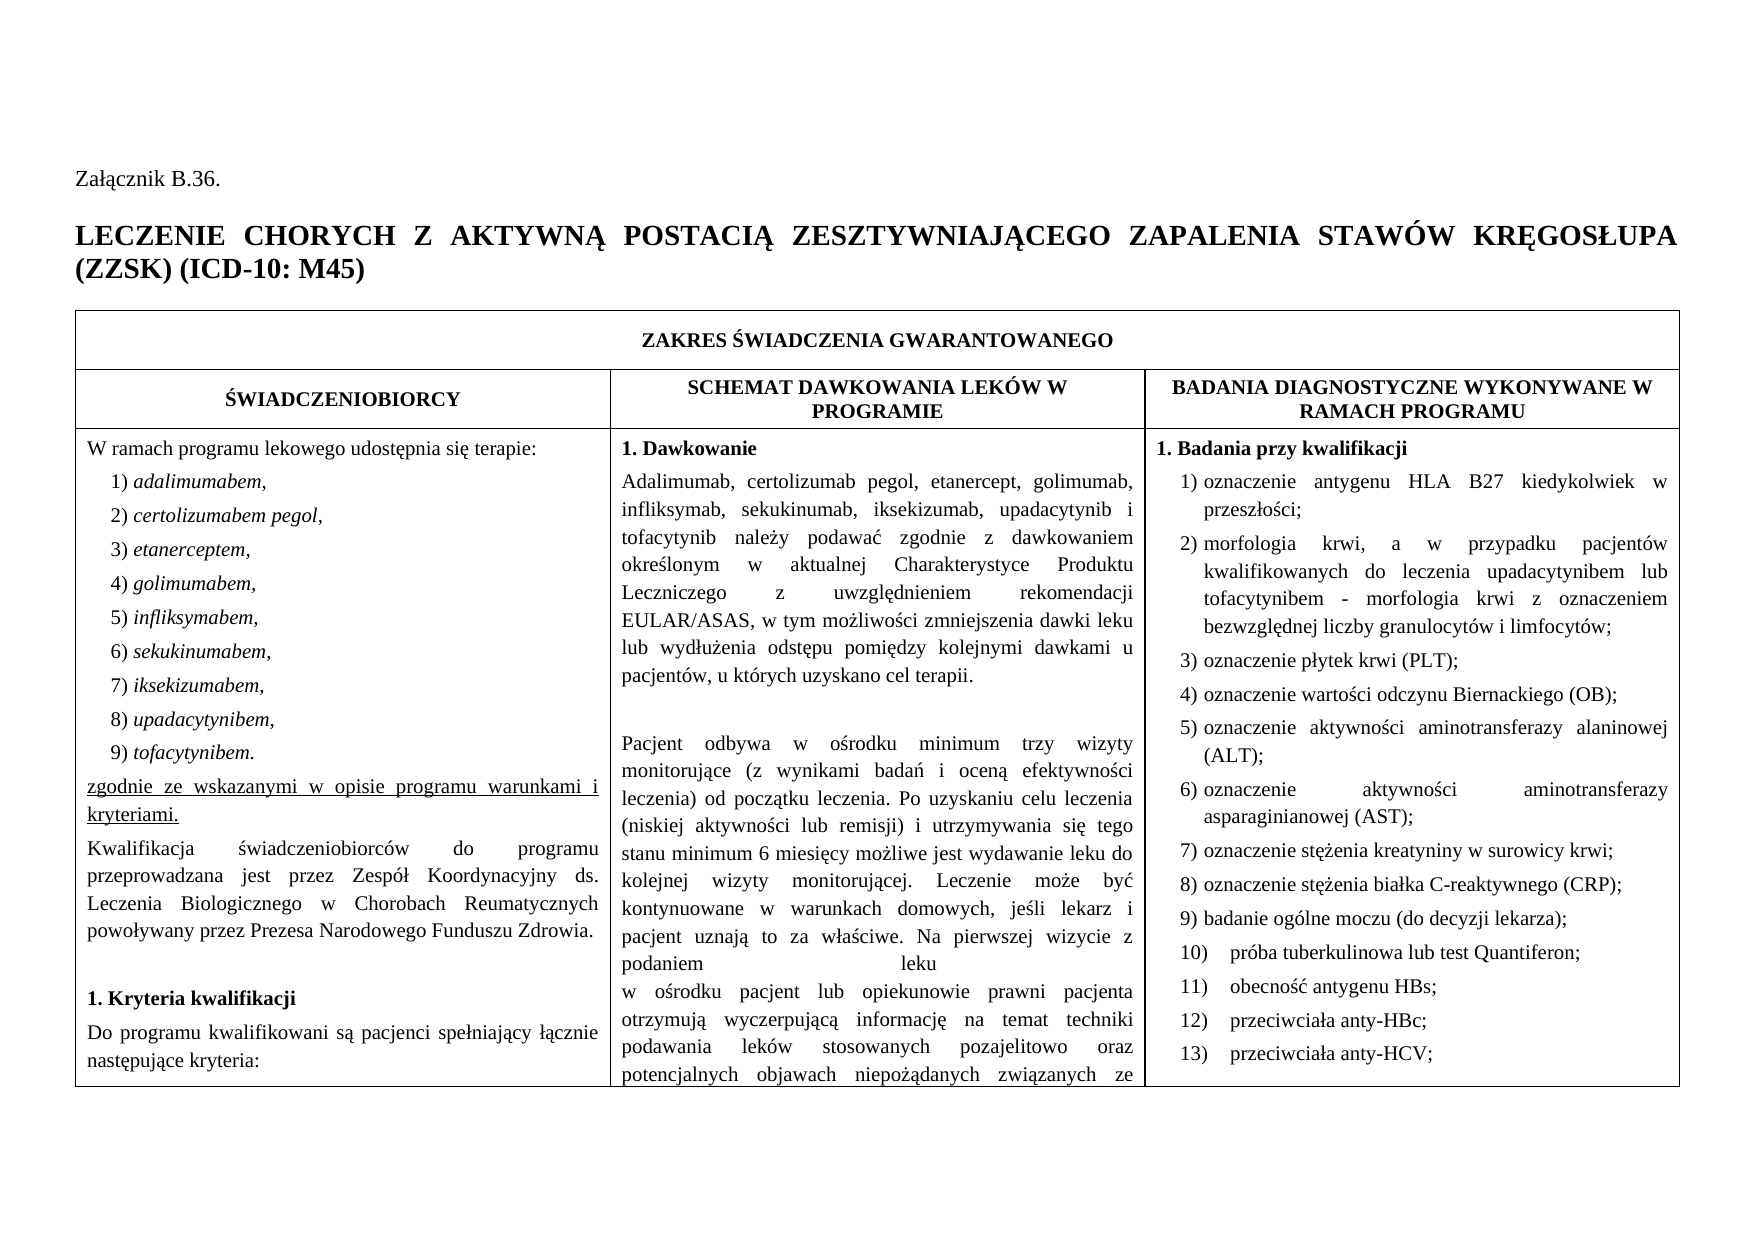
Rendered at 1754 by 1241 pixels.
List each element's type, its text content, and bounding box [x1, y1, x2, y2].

text LECZENIE CHORYCH Z AKTYWNĄ POSTACIĄ ZESZTYWNIAJĄCEGO ZAPALENIA STAWÓW KRĘGOSŁUPA (ZZSK) (ICD-10: M45) [75, 218, 1679, 285]
table_cell SCHEMAT DAWKOWANIA LEKÓW W PROGRAMIE [611, 370, 1144, 428]
table_header ZAKRES ŚWIADCZENIA GWARANTOWANEGO [76, 311, 1679, 369]
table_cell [611, 429, 1144, 1086]
table_cell ŚWIADCZENIOBIORCY [76, 370, 610, 428]
text Załącznik B.36. [75, 165, 1679, 192]
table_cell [76, 429, 610, 1086]
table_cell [1146, 429, 1679, 1086]
table_cell BADANIA DIAGNOSTYCZNE WYKONYWANE W RAMACH PROGRAMU [1146, 370, 1679, 428]
